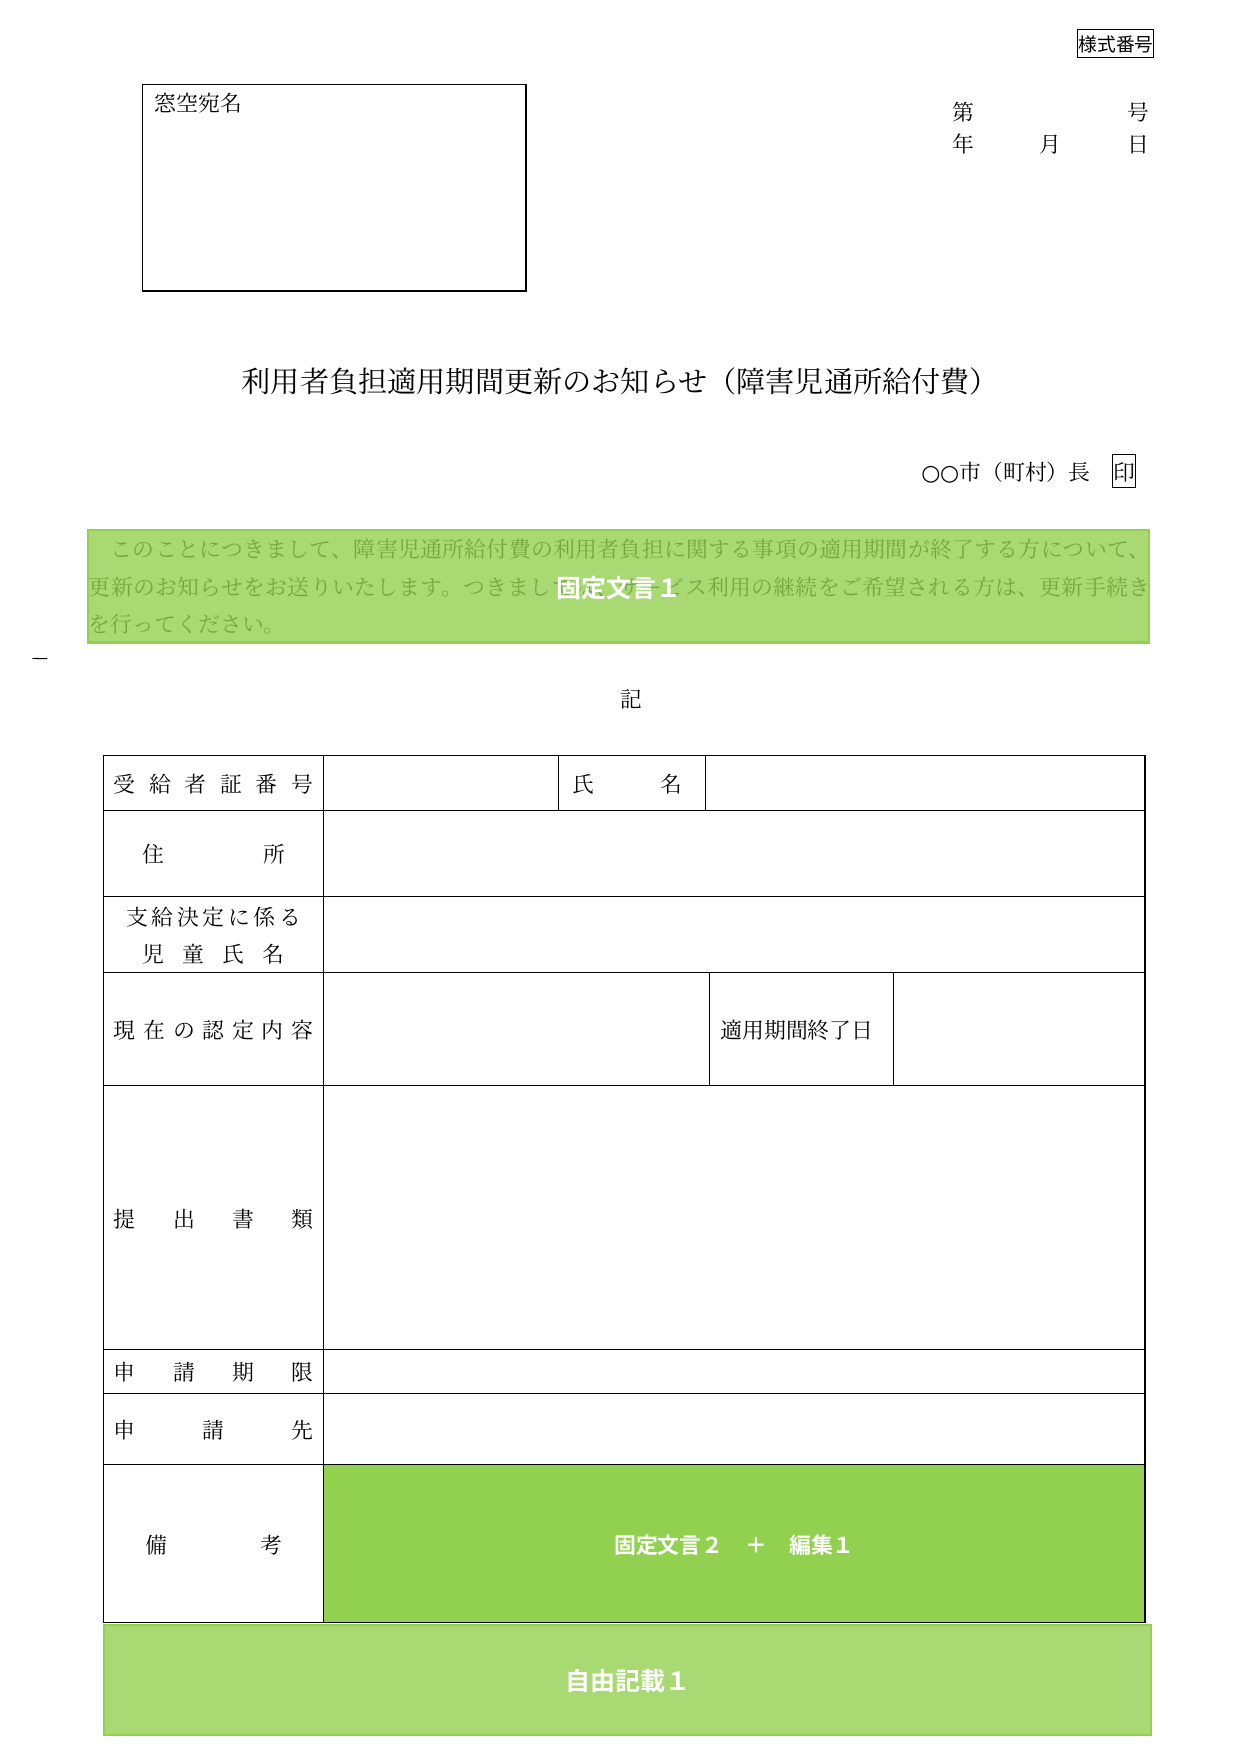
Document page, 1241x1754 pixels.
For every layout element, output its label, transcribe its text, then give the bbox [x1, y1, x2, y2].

table_cell 固定文言２ ＋ 編集１ [324, 1465, 1144, 1622]
table_cell [324, 1394, 1144, 1464]
table_header [324, 756, 558, 810]
table_cell [324, 1350, 1144, 1393]
text 利用者負担適用期間更新のお知らせ（障害児通所給付費） [89, 342, 1152, 417]
table_cell [324, 1086, 1144, 1349]
table_cell 備 考 [104, 1465, 323, 1622]
table_cell [324, 811, 1144, 896]
table_header 受給者証番号 [104, 756, 323, 810]
table_cell [894, 973, 1144, 1085]
table_cell 住 所 [104, 811, 323, 896]
table_cell 支給決定に係る 児童氏名 [104, 897, 323, 972]
table_cell [324, 973, 709, 1085]
table_cell 現在の認定内容 [104, 973, 323, 1085]
table_cell 申請期限 [104, 1350, 323, 1393]
table_cell [324, 897, 1144, 972]
table_cell 適用期間終了日 [710, 973, 893, 1085]
table_header 氏 名 [559, 756, 705, 810]
text 記 [89, 680, 1152, 717]
table_cell 提出書類 [104, 1086, 323, 1349]
table_cell 申請先 [104, 1394, 323, 1464]
table_header [706, 756, 1144, 810]
